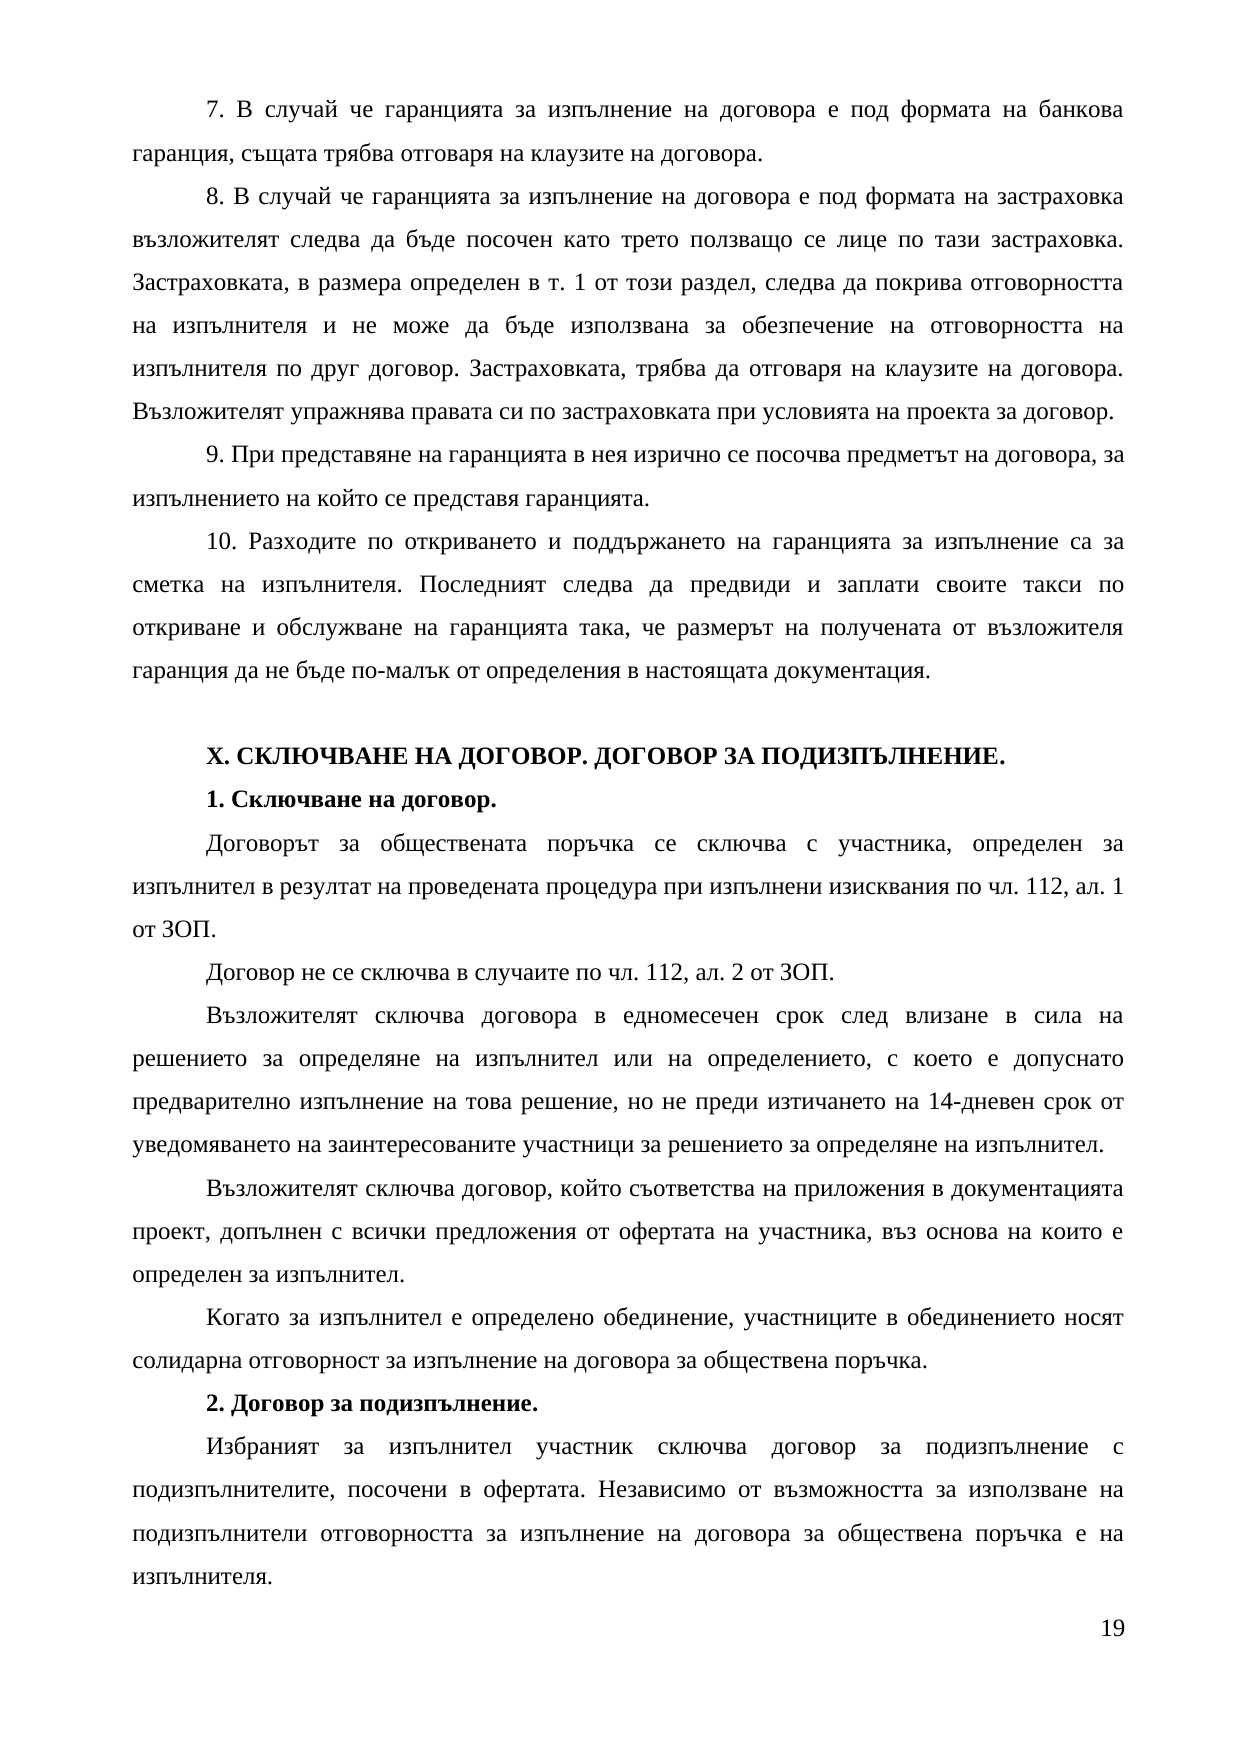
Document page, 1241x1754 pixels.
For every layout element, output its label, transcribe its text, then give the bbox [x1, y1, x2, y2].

text Договор не се сключва в случаите по чл. 112, ал. 2 от ЗОП. [132, 957, 1125, 986]
subtitle 1. Сключване на договор. [132, 784, 1125, 813]
text Договорът за обществената поръчка се сключва с участника, определен за изпълнител в резултат на проведената процедура при изпълнени изисквания по чл. 112, ал. 1 от ЗОП. [132, 828, 1125, 943]
subtitle 2. Договор за подизпълнение. [132, 1388, 1125, 1417]
text 9. При представяне на гаранцията в нея изрично се посочва предметът на договора, за изпълнението на който се представя гаранцията. [132, 439, 1125, 511]
text Когато за изпълнител е определено обединение, участниците в обединението носят солидарна отговорност за изпълнение на договора за обществена поръчка. [132, 1302, 1125, 1374]
text Избраният за изпълнител участник сключва договор за подизпълнение с подизпълнителите, посочени в офертата. Независимо от възможността за използване на подизпълнители отговорността за изпълнение на договора за обществена поръчка е на изпълнителя. [132, 1431, 1125, 1589]
text Възложителят сключва договор, който съответства на приложения в документацията проект, допълнен с всички предложения от офертата на участника, въз основа на които е определен за изпълнител. [132, 1173, 1125, 1288]
subtitle Х. СКЛЮЧВАНЕ НА ДОГОВОР. ДОГОВОР ЗА ПОДИЗПЪЛНЕНИЕ. [132, 741, 1125, 770]
text 7. В случай че гаранцията за изпълнение на договора е под формата на банкова гаранция, същата трябва отговаря на клаузите на договора. [132, 94, 1125, 166]
text 8. В случай че гаранцията за изпълнение на договора е под формата на застраховка възложителят следва да бъде посочен като трето ползващо се лице по тази застраховка. Застраховката, в размера определен в т. 1 от този раздел, следва да покрива отговорността на изпълнителя и не може да бъде използвана за обезпечение на отговорността на изпълнителя по друг договор. Застраховката, трябва да отговаря на клаузите на договора. Възложителят упражнява правата си по застраховката при условията на проекта за договор. [132, 181, 1125, 425]
text Възложителят сключва договора в едномесечен срок след влизане в сила на решението за определяне на изпълнител или на определението, с което е допуснато предварително изпълнение на това решение, но не преди изтичането на 14-дневен срок от уведомяването на заинтересованите участници за решението за определяне на изпълнител. [132, 1000, 1125, 1158]
text 10. Разходите по откриването и поддържането на гаранцията за изпълнение са за сметка на изпълнителя. Последният следва да предвиди и заплати своите такси по откриване и обслужване на гаранцията така, че размерът на получената от възложителя гаранция да не бъде по-малък от определения в настоящата документация. [132, 526, 1125, 684]
